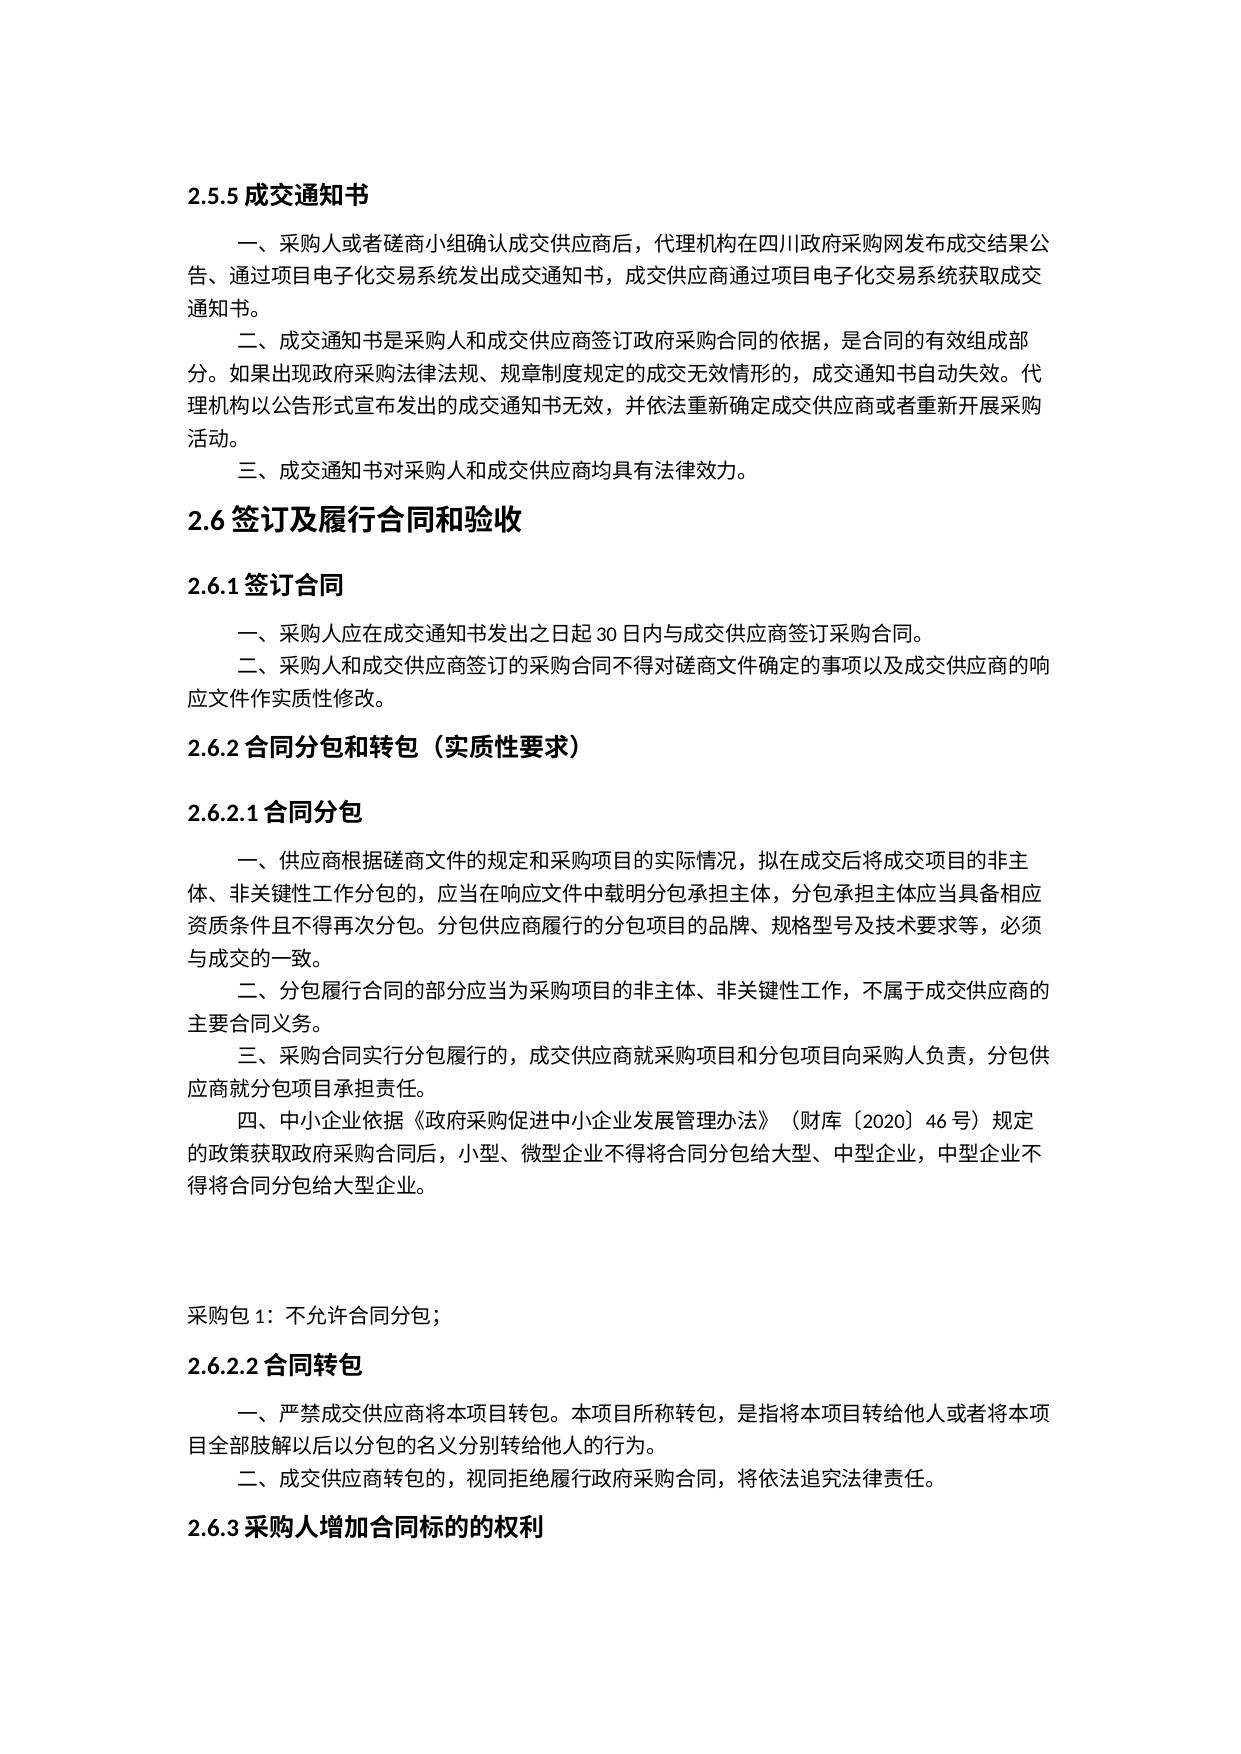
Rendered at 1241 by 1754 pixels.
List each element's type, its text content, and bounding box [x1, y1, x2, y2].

text 四、中小企业依据《政府采购促进中小企业发展管理办法》（财库〔2020〕46号）规定的政策获取政府采购合同后，小型、微型企业不得将合同分包给大型、中型企业，中型企业不得将合同分包给大型企业。 [187, 1104, 1053, 1202]
text 二、采购人和成交供应商签订的采购合同不得对磋商文件确定的事项以及成交供应商的响应文件作实质性修改。 [187, 649, 1053, 714]
text 一、严禁成交供应商将本项目转包。本项目所称转包，是指将本项目转给他人或者将本项目全部肢解以后以分包的名义分别转给他人的行为。 [187, 1397, 1053, 1462]
text 二、分包履行合同的部分应当为采购项目的非主体、非关键性工作，不属于成交供应商的主要合同义务。 [187, 974, 1053, 1039]
text 三、采购合同实行分包履行的，成交供应商就采购项目和分包项目向采购人负责，分包供应商就分包项目承担责任。 [187, 1039, 1053, 1104]
text 2.6.3采购人增加合同标的的权利 [187, 1494, 1053, 1559]
text 2.6签订及履行合同和验收 [187, 487, 1053, 552]
text 采购包1：不允许合同分包； [187, 1299, 1053, 1332]
text 2.6.2.2合同转包 [187, 1332, 1053, 1397]
text 一、供应商根据磋商文件的规定和采购项目的实际情况，拟在成交后将成交项目的非主体、非关键性工作分包的，应当在响应文件中载明分包承担主体，分包承担主体应当具备相应资质条件且不得再次分包。分包供应商履行的分包项目的品牌、规格型号及技术要求等，必须与成交的一致。 [187, 844, 1053, 974]
text 一、采购人或者磋商小组确认成交供应商后，代理机构在四川政府采购网发布成交结果公告、通过项目电子化交易系统发出成交通知书，成交供应商通过项目电子化交易系统获取成交通知书。 [187, 227, 1053, 324]
text 二、成交供应商转包的，视同拒绝履行政府采购合同，将依法追究法律责任。 [187, 1462, 1053, 1494]
text 2.6.2合同分包和转包（实质性要求） [187, 714, 1053, 779]
text 2.6.2.1合同分包 [187, 779, 1053, 844]
text 2.6.1签订合同 [187, 552, 1053, 617]
text 2.5.5成交通知书 [187, 162, 1053, 227]
text 一、采购人应在成交通知书发出之日起30日内与成交供应商签订采购合同。 [187, 617, 1053, 649]
text 三、成交通知书对采购人和成交供应商均具有法律效力。 [187, 454, 1053, 487]
text 二、成交通知书是采购人和成交供应商签订政府采购合同的依据，是合同的有效组成部分。如果出现政府采购法律法规、规章制度规定的成交无效情形的，成交通知书自动失效。代理机构以公告形式宣布发出的成交通知书无效，并依法重新确定成交供应商或者重新开展采购活动。 [187, 324, 1053, 454]
